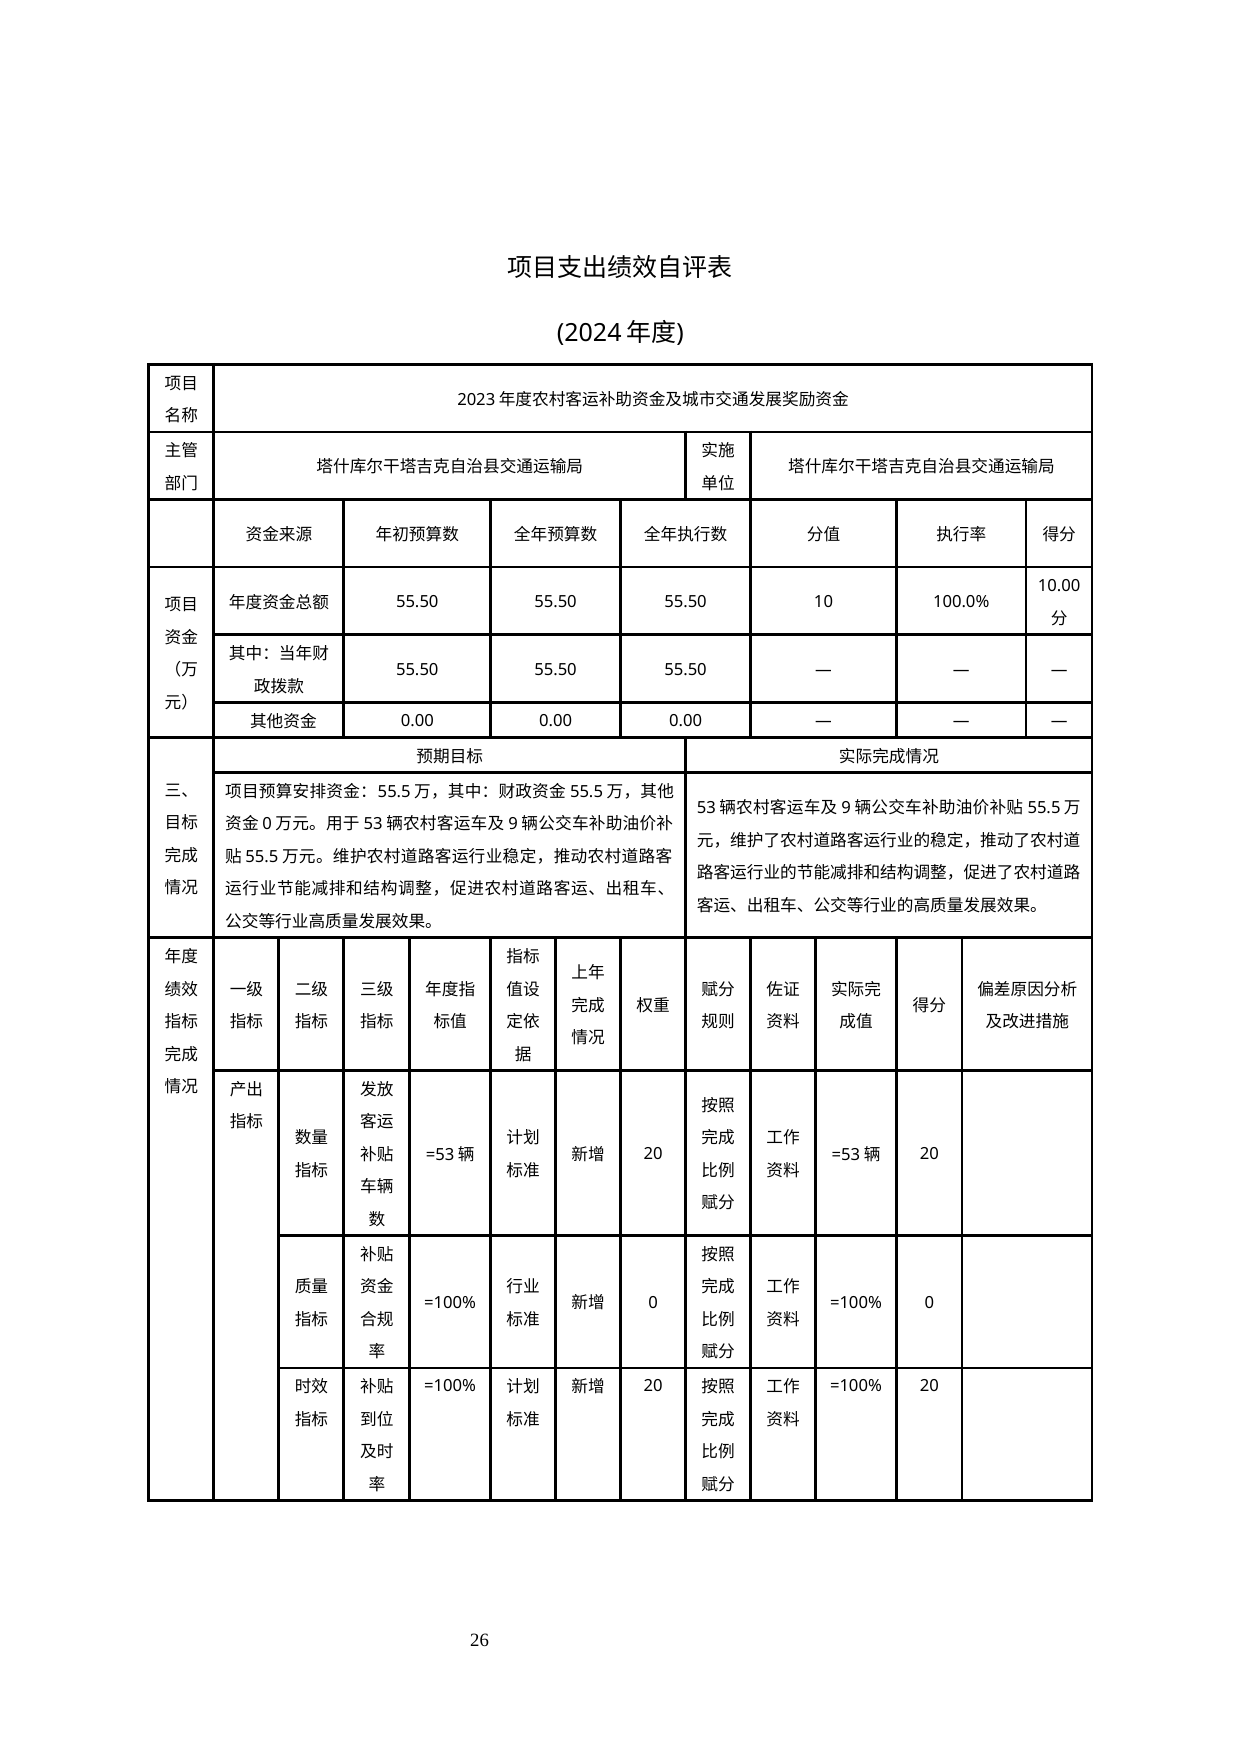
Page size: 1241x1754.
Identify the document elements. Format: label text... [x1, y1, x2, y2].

table_cell 20 [622, 1072, 684, 1234]
table_cell 项目名称 [150, 366, 212, 431]
table_cell 执行率 [898, 501, 1025, 566]
table_cell 权重 [622, 939, 684, 1069]
table_cell 工作资料 [752, 1369, 814, 1499]
table_cell 按照完成比例赋分 [687, 1072, 749, 1234]
table_cell 55.50 [492, 568, 619, 633]
table_cell 补贴资金合规率 [345, 1237, 408, 1367]
table_cell 三级指标 [345, 939, 408, 1069]
table_cell 质量指标 [280, 1237, 342, 1367]
table_cell [963, 1369, 1091, 1499]
table_cell 年度资金总额 [215, 568, 342, 633]
table_cell 分值 [752, 501, 895, 566]
table_cell 数量指标 [280, 1072, 342, 1234]
table_cell 二级指标 [280, 939, 342, 1069]
table_cell — [752, 636, 895, 701]
table_cell 指标值设定依据 [492, 939, 554, 1069]
table_cell =100% [411, 1237, 489, 1367]
table_cell 行业标准 [492, 1237, 554, 1367]
table_cell [963, 1237, 1091, 1367]
table_cell 得分 [898, 939, 961, 1069]
table_cell 时效指标 [280, 1369, 342, 1499]
table_cell 塔什库尔干塔吉克自治县交通运输局 [215, 433, 684, 498]
table_cell 20 [898, 1369, 961, 1499]
table_cell — [1027, 636, 1091, 701]
table_cell 100.0% [898, 568, 1025, 633]
table_cell 其中：当年财政拨款 [215, 636, 342, 701]
table_cell 全年执行数 [622, 501, 749, 566]
table_cell =100% [817, 1237, 895, 1367]
table_cell — [898, 636, 1025, 701]
table_cell — [752, 704, 895, 736]
table_cell =53辆 [817, 1072, 895, 1234]
table_cell 0.00 [622, 704, 749, 736]
table_cell 年度绩效指标完成情况 [150, 939, 212, 1499]
table_cell 10.00分 [1027, 568, 1091, 633]
table_cell =100% [817, 1369, 895, 1499]
table_cell 工作资料 [752, 1072, 814, 1234]
table_cell 20 [898, 1072, 961, 1234]
table_cell 其他资金 [215, 704, 342, 736]
table_cell 塔什库尔干塔吉克自治县交通运输局 [752, 433, 1091, 498]
table_cell 项目预算安排资金：55.5万，其中：财政资金55.5万，其他资金0万元。用于53辆农村客运车及9辆公交车补助油价补贴55.5万元。维护农村道路客运行业稳定，推动农村道路客运行业节能减排和结构调整，促进农村道路客运、出租车、公交等行业高质量发展效果。 [215, 774, 684, 936]
table_cell 新增 [557, 1237, 619, 1367]
table_cell 实际完成情况 [687, 739, 1091, 771]
table_cell 项目资金 （万元） [150, 568, 212, 736]
table_cell 实际完成值 [817, 939, 895, 1069]
table_cell 55.50 [345, 636, 489, 701]
table_cell 20 [622, 1369, 684, 1499]
table_cell 10 [752, 568, 895, 633]
table_cell =100% [411, 1369, 489, 1499]
table_cell 新增 [557, 1072, 619, 1234]
table_cell 0 [622, 1237, 684, 1367]
table_cell 产出指标 [215, 1072, 277, 1499]
table_cell 55.50 [622, 568, 749, 633]
table_cell =53辆 [411, 1072, 489, 1234]
table_cell 55.50 [492, 636, 619, 701]
table_cell 0.00 [492, 704, 619, 736]
table_cell — [1027, 704, 1091, 736]
table_cell 计划标准 [492, 1369, 554, 1499]
table_cell 工作资料 [752, 1237, 814, 1367]
table_cell 0 [898, 1237, 961, 1367]
table_cell [963, 1072, 1091, 1234]
table_cell [150, 501, 212, 566]
table_cell 赋分规则 [687, 939, 749, 1069]
table_cell 计划标准 [492, 1072, 554, 1234]
table_cell 按照完成比例赋分 [687, 1369, 749, 1499]
table_cell 得分 [1027, 501, 1091, 566]
table_header 项目支出绩效自评表 [148, 233, 1092, 298]
table_cell 资金来源 [215, 501, 342, 566]
table_cell 全年预算数 [492, 501, 619, 566]
table_cell 年初预算数 [345, 501, 489, 566]
table_cell 补贴到位及时率（%） [345, 1369, 408, 1499]
table_cell 主管部门 [150, 433, 212, 498]
table_cell 新增 [557, 1369, 619, 1499]
table_cell 实施单位 [687, 433, 749, 498]
table_cell 0.00 [345, 704, 489, 736]
table_cell 55.50 [345, 568, 489, 633]
table_cell 上年完成情况 [557, 939, 619, 1069]
table_cell 53辆农村客运车及9辆公交车补助油价补贴55.5万元，维护了农村道路客运行业的稳定，推动了农村道路客运行业的节能减排和结构调整，促进了农村道路客运、出租车、公交等行业的高质量发展效果。 [687, 774, 1091, 936]
table_cell 发放客运补贴车辆数 [345, 1072, 408, 1234]
table_cell — [898, 704, 1025, 736]
table_cell 55.50 [622, 636, 749, 701]
table_cell 一级指标 [215, 939, 277, 1069]
table_cell 年度指标值 [411, 939, 489, 1069]
table_cell 2023年度农村客运补助资金及城市交通发展奖励资金 [215, 366, 1091, 431]
table_cell 预期目标 [215, 739, 684, 771]
table_cell 三、目标完成情况 [150, 739, 212, 936]
table_cell (2024年度) [148, 298, 1092, 363]
table_cell 佐证资料 [752, 939, 814, 1069]
table_cell 偏差原因分析及改进措施 [963, 939, 1091, 1069]
table_cell 按照完成比例赋分 [687, 1237, 749, 1367]
